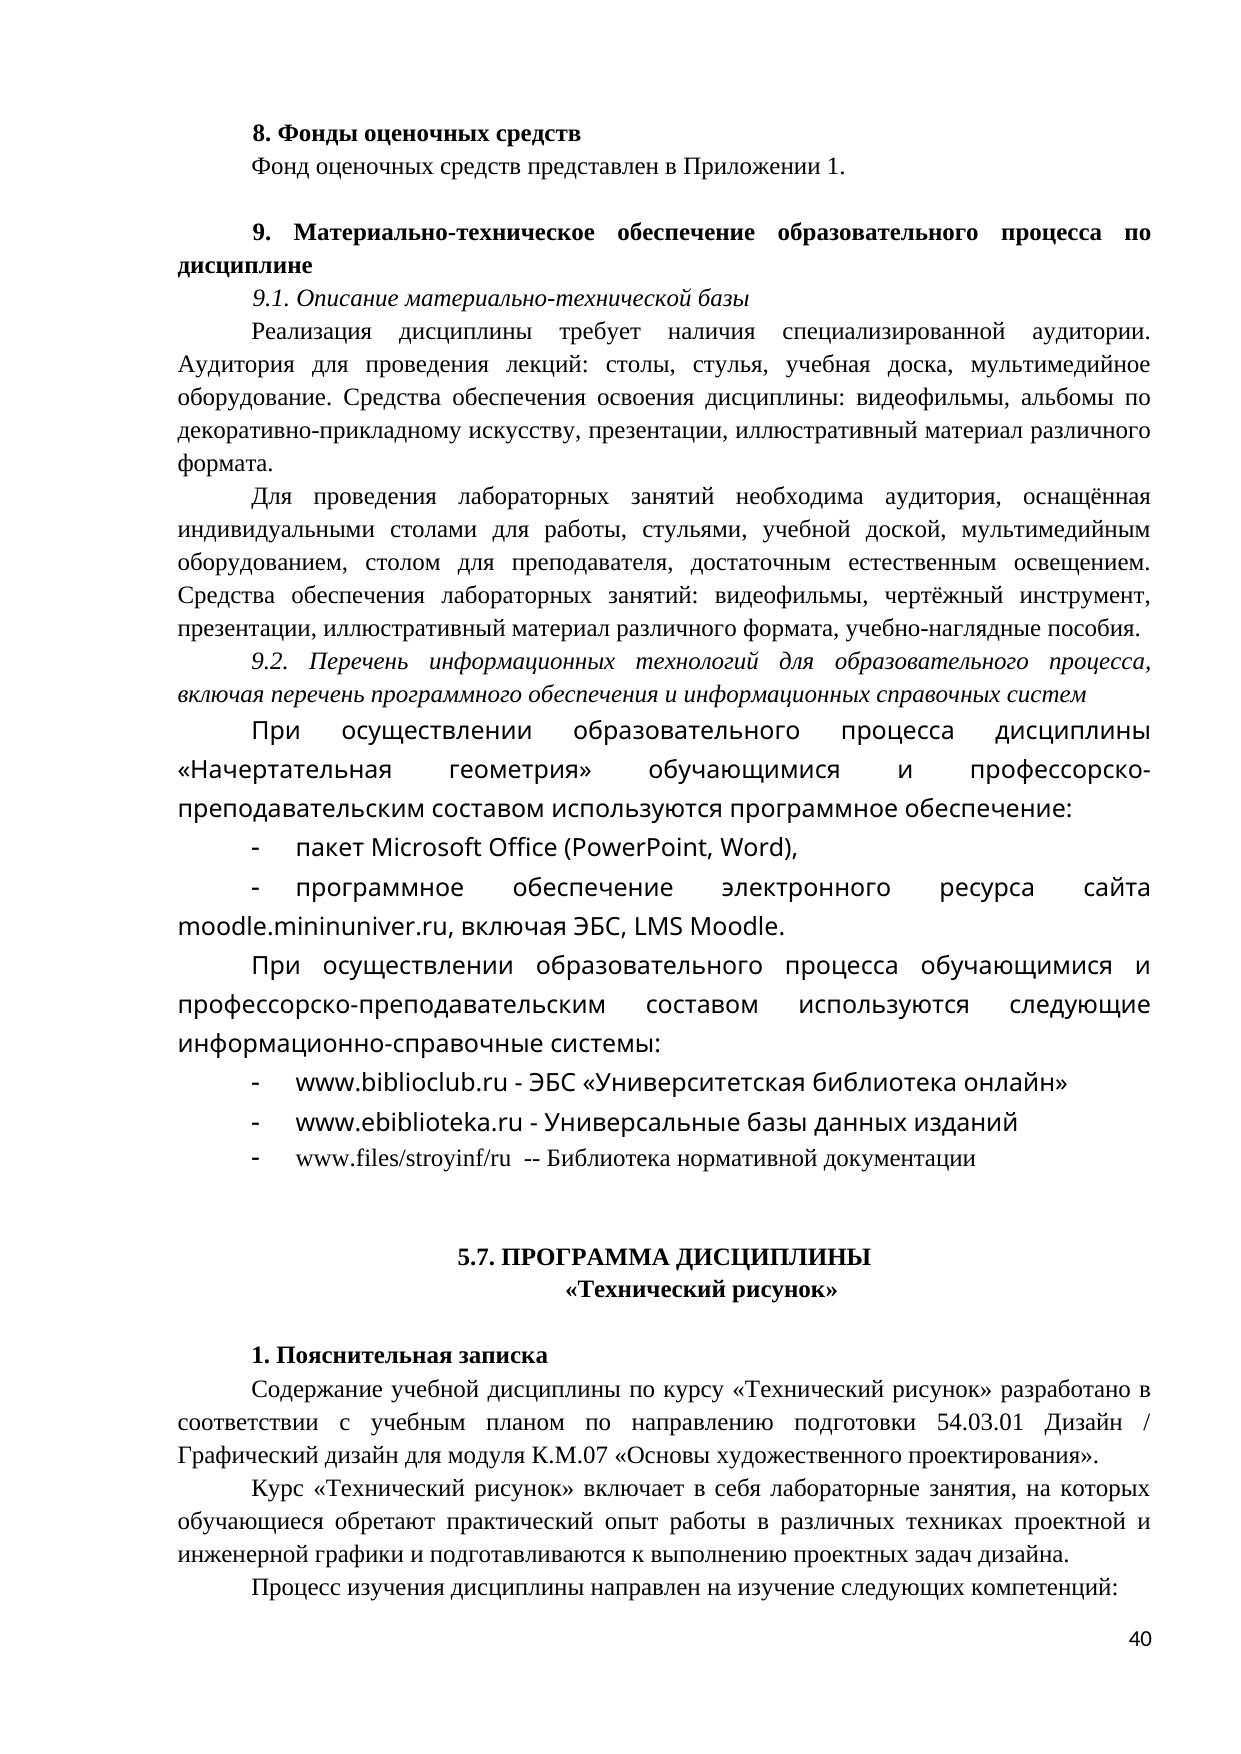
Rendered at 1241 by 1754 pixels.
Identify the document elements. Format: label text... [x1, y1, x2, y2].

text Содержание учебной дисциплины по курсу «Технический рисунок» разработано в соответствии с учебным планом по направлению подготовки 54.03.01 Дизайн / Графический дизайн для модуля К.М.07 «Основы художественного проектирования». [177, 1374, 1152, 1468]
text 9.2. Перечень информационных технологий для образовательного процесса, включая перечень программного обеспечения и информационных справочных систем [177, 646, 1152, 708]
text При осуществлении образовательного процесса дисциплины «Начертательная геометрия» обучающимися и профессорско-преподавательским составом используются программное обеспечение: [177, 712, 1152, 825]
list www.files/stroyinf/ru -- Библиотека нормативной документации [177, 1143, 1152, 1172]
text Курс «Технический рисунок» включает в себя лабораторные занятия, на которых обучающиеся обретают практический опыт работы в различных техниках проектной и инженерной графики и подготавливаются к выполнению проектных задач дизайна. [177, 1473, 1152, 1567]
text Фонд оценочных средств представлен в Приложении 1. [177, 151, 1152, 180]
text «Технический рисунок» [177, 1274, 1152, 1303]
text 8. Фонды оценочных средств [252, 118, 1152, 147]
text Реализация дисциплины требует наличия специализированной аудитории. Аудитория для проведения лекций: столы, стулья, учебная доска, мультимедийное оборудование. Средства обеспечения освоения дисциплины: видеофильмы, альбомы по декоративно-прикладному искусству, презентации, иллюстративный материал различного формата. [177, 316, 1152, 477]
text При осуществлении образовательного процесса обучающимися и профессорско-преподавательским составом используются следующие информационно-справочные системы: [177, 947, 1152, 1060]
text Процесс изучения дисциплины направлен на изучение следующих компетенций: [177, 1572, 1152, 1601]
list www.ebiblioteka.ru - Универсальные базы данных изданий [177, 1104, 1152, 1138]
text Для проведения лабораторных занятий необходима аудитория, оснащённая индивидуальными столами для работы, стульями, учебной доской, мультимедийным оборудованием, столом для преподавателя, достаточным естественным освещением. Средства обеспечения лабораторных занятий: видеофильмы, чертёжный инструмент, презентации, иллюстративный материал различного формата, учебно-наглядные пособия. [177, 481, 1152, 642]
text 9. Материально-техническое обеспечение образовательного процесса по дисциплине [177, 217, 1152, 279]
list программное обеспечение электронного ресурса сайта moodle.mininuniver.ru, включая ЭБС, LMS Moodle. [177, 869, 1152, 942]
text 5.7. ПРОГРАММА ДИСЦИПЛИНЫ [177, 1242, 1152, 1270]
list www.biblioclub.ru - ЭБС «Университетская библиотека онлайн» [177, 1065, 1152, 1099]
list пакет Microsoft Office (PowerPoint, Word), [177, 830, 1152, 864]
text 1. Пояснительная записка [177, 1341, 1152, 1369]
text 9.1. Описание материально-технической базы [252, 283, 1152, 312]
